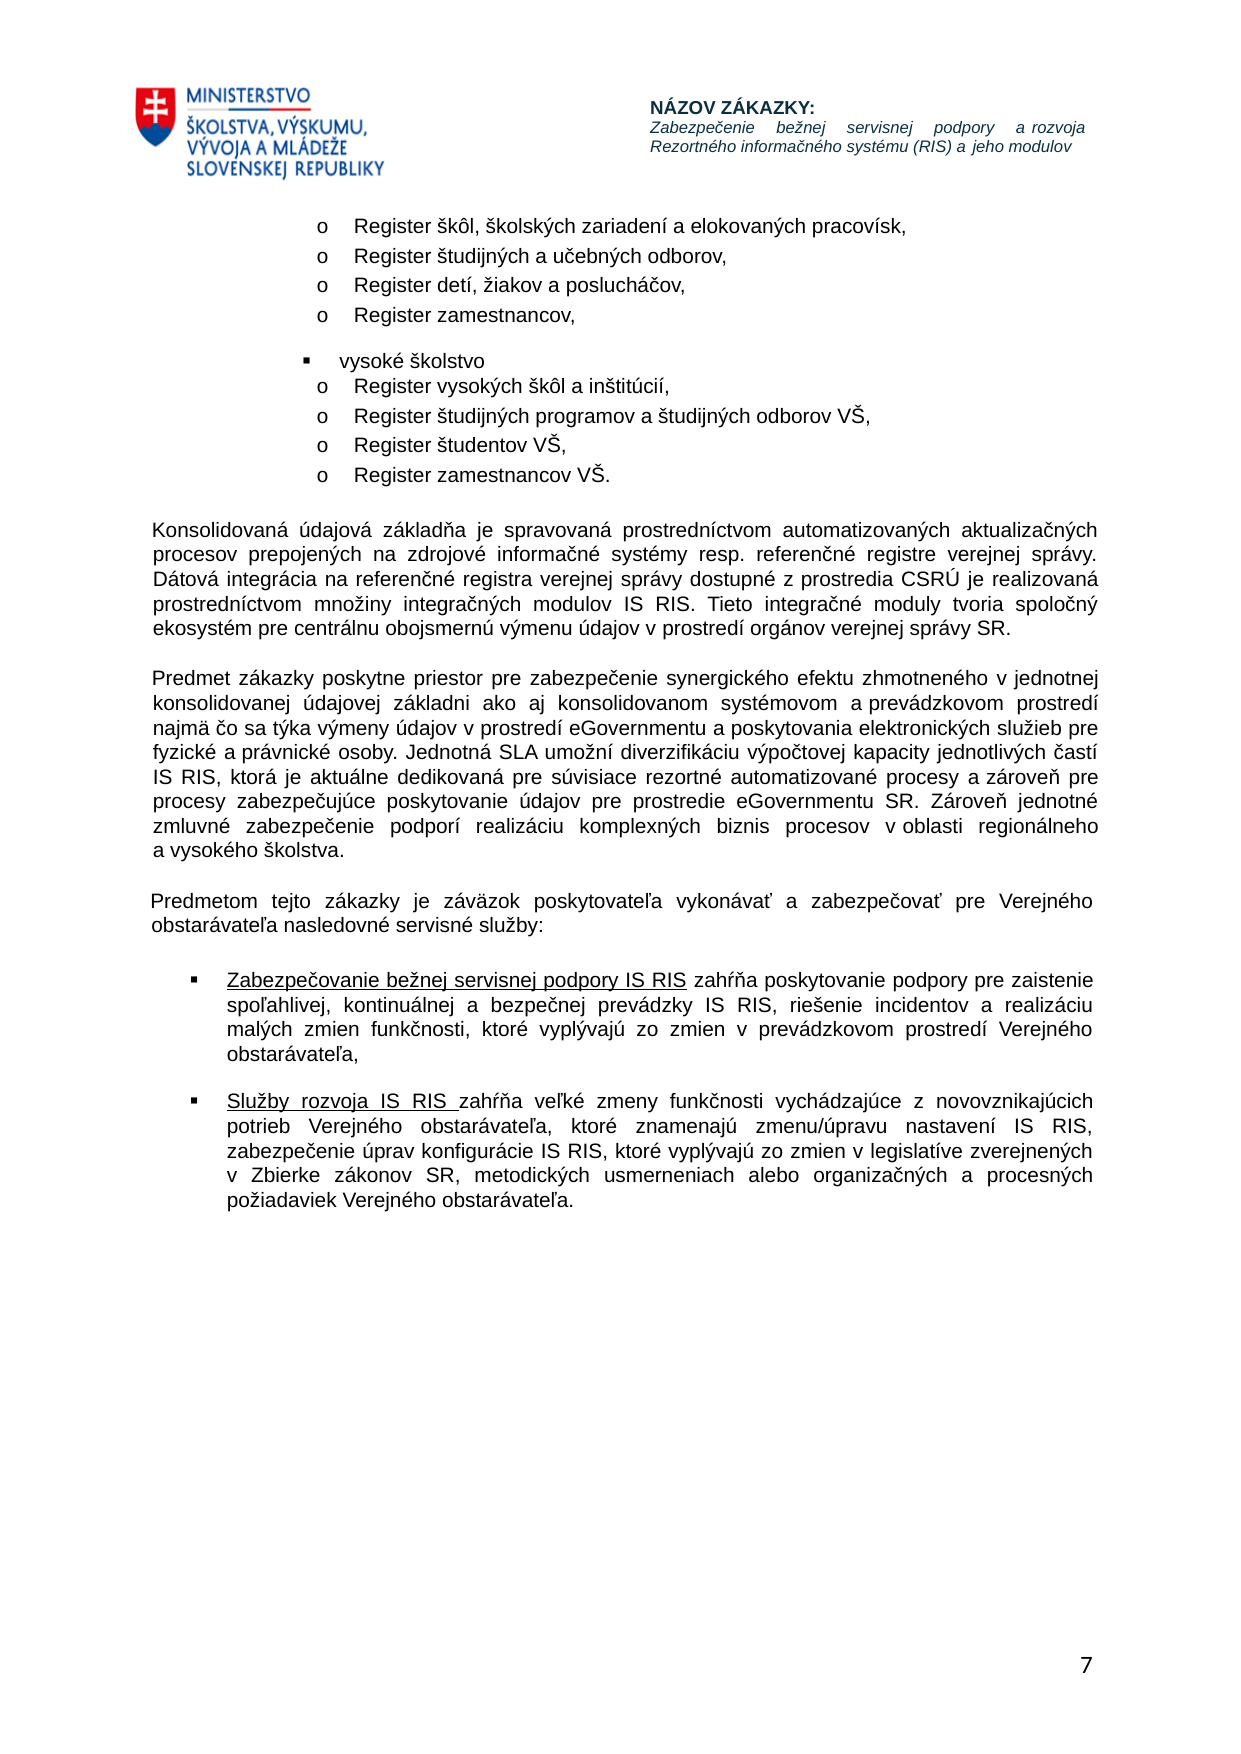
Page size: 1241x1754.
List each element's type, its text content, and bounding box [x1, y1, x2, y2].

list Register študijných programov a študijných odborov VŠ, [316, 403, 1099, 429]
text Predmet zákazky poskytne priestor pre zabezpečenie synergického efektu zhmotneného v jednotnej konsolidovanej údajovej základni ako aj konsolidovanom systémovom a prevádzkovom prostredí najmä čo sa týka výmeny údajov v prostredí eGovernmentu a poskytovania elektronických služieb pre fyzické a právnické osoby. Jednotná SLA umožní diverzifikáciu výpočtovej kapacity jednotlivých častí IS RIS, ktorá je aktuálne dedikovaná pre súvisiace rezortné automatizované procesy a zároveň pre procesy zabezpečujúce poskytovanie údajov pre prostredie eGovernmentu SR. Zároveň jednotné zmluvné zabezpečenie podporí realizáciu komplexných biznis procesov v oblasti regionálneho a vysokého školstva. [152, 666, 1099, 862]
list Register detí, žiakov a poslucháčov, [316, 273, 1099, 299]
list Register zamestnancov, [316, 303, 1099, 329]
list Register škôl, školských zariadení a elokovaných pracovísk, [316, 214, 1099, 239]
text Konsolidovaná údajová základňa je spravovaná prostredníctvom automatizovaných aktualizačných procesov prepojených na zdrojové informačné systémy resp. referenčné registre verejnej správy. Dátová integrácia na referenčné registra verejnej správy dostupné z prostredia CSRÚ je realizovaná prostredníctvom množiny integračných modulov IS RIS. Tieto integračné moduly tvoria spoločný ekosystém pre centrálnu obojsmernú výmenu údajov v prostredí orgánov verejnej správy SR. [152, 518, 1099, 640]
list Zabezpečovanie bežnej servisnej podpory IS RIS zahŕňa poskytovanie podpory pre zaistenie spoľahlivej, kontinuálnej a bezpečnej prevádzky IS RIS, riešenie incidentov a realizáciu malých zmien funkčnosti, ktoré vyplývajú zo zmien v prevádzkovom prostredí Verejného obstarávateľa, [189, 968, 1094, 1066]
list Register študijných a učebných odborov, [316, 243, 1099, 269]
text Predmetom tejto zákazky je záväzok poskytovateľa vykonávať a zabezpečovať pre Verejného obstarávateľa nasledovné servisné služby: [150, 888, 1094, 937]
list Služby rozvoja IS RIS zahŕňa veľké zmeny funkčnosti vychádzajúce z novovznikajúcich potrieb Verejného obstarávateľa, ktoré znamenajú zmenu/úpravu nastavení IS RIS, zabezpečenie úprav konfigurácie IS RIS, ktoré vyplývajú zo zmien v legislatíve zverejnených v Zbierke zákonov SR, metodických usmerneniach alebo organizačných a procesných požiadaviek Verejného obstarávateľa. [189, 1089, 1094, 1212]
picture [133, 75, 395, 190]
list Register vysokých škôl a inštitúcií, [316, 374, 1099, 400]
list vysoké školstvo [302, 349, 1094, 373]
list Register zamestnancov VŠ. [316, 463, 1099, 489]
list Register študentov VŠ, [316, 433, 1099, 459]
